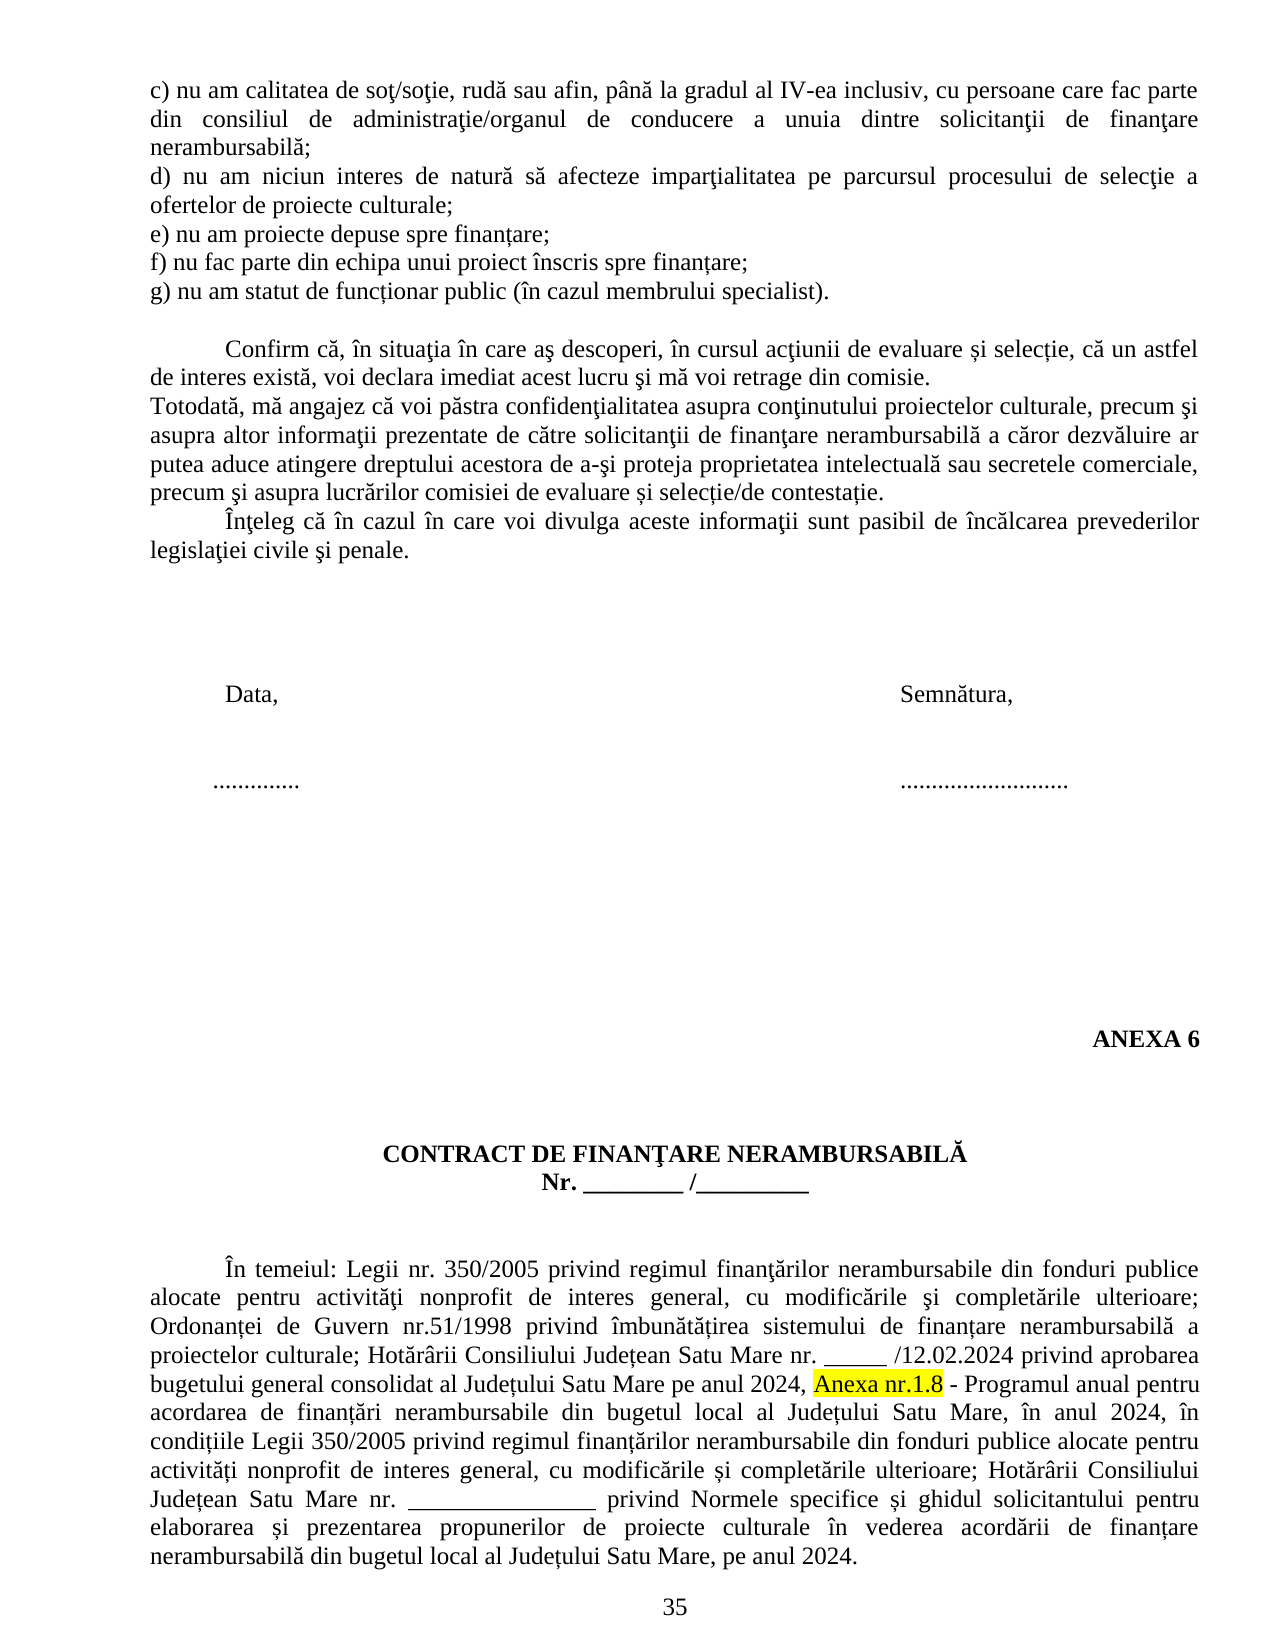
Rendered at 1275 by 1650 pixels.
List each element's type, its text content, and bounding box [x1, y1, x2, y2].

text d) nu am niciun interes de natură să afecteze imparţialitatea pe parcursul procesului de selecţie a ofertelor de proiecte culturale; [150, 161, 1200, 219]
text .............. ........................... [150, 765, 1200, 794]
text f) nu fac parte din echipa unui proiect înscris spre finanțare; [150, 247, 1200, 276]
text Înţeleg că în cazul în care voi divulga aceste informaţii sunt pasibil de încălcarea prevederilor legislaţiei civile şi penale. [150, 506, 1200, 564]
text În temeiul: Legii nr. 350/2005 privind regimul finanţărilor nerambursabile din fonduri publice alocate pentru activităţi nonprofit de interes general, cu modificările şi completările ulterioare; Ordonanței de Guvern nr.51/1998 privind îmbunătățirea sistemului de finanțare nerambursabilă a proiectelor culturale; Hotărârii Consiliului Județean Satu Mare nr. _____ /12.02.2024 privind aprobarea bugetului general consolidat al Județului Satu Mare pe anul 2024, Anexa nr.1.8 - Programul anual pentru acordarea de finanțări nerambursabile din bugetul local al Județului Satu Mare, în anul 2024, în condițiile Legii 350/2005 privind regimul finanțărilor nerambursabile din fonduri publice alocate pentru activități nonprofit de interes general, cu modificările și completările ulterioare; Hotărârii Consiliului Județean Satu Mare nr. _______________ privind Normele specifice și ghidul solicitantului pentru elaborarea și prezentarea propunerilor de proiecte culturale în vederea acordării de finanțare nerambursabilă din bugetul local al Județului Satu Mare, pe anul 2024. [150, 1254, 1200, 1570]
text Nr. ________ /_________ [150, 1167, 1200, 1196]
text e) nu am proiecte depuse spre finanțare; [150, 219, 1200, 247]
text c) nu am calitatea de soţ/soţie, rudă sau afin, până la gradul al IV-ea inclusiv, cu persoane care fac parte din consiliul de administraţie/organul de conducere a unuia dintre solicitanţii de finanţare nerambursabilă; [150, 75, 1200, 161]
text g) nu am statut de funcționar public (în cazul membrului specialist). [150, 276, 1200, 305]
text CONTRACT DE FINANŢARE NERAMBURSABILĂ [150, 1139, 1200, 1167]
text ANEXA 6 [150, 1024, 1200, 1052]
text Data, Semnătura, [150, 679, 1200, 707]
text Totodată, mă angajez că voi păstra confidenţialitatea asupra conţinutului proiectelor culturale, precum şi asupra altor informaţii prezentate de către solicitanţii de finanţare nerambursabilă a căror dezvăluire ar putea aduce atingere dreptului acestora de a-şi proteja proprietatea intelectuală sau secretele comerciale, precum şi asupra lucrărilor comisiei de evaluare și selecție/de contestație. [150, 391, 1200, 506]
text Confirm că, în situaţia în care aş descoperi, în cursul acţiunii de evaluare și selecție, că un astfel de interes există, voi declara imediat acest lucru şi mă voi retrage din comisie. [150, 334, 1200, 391]
